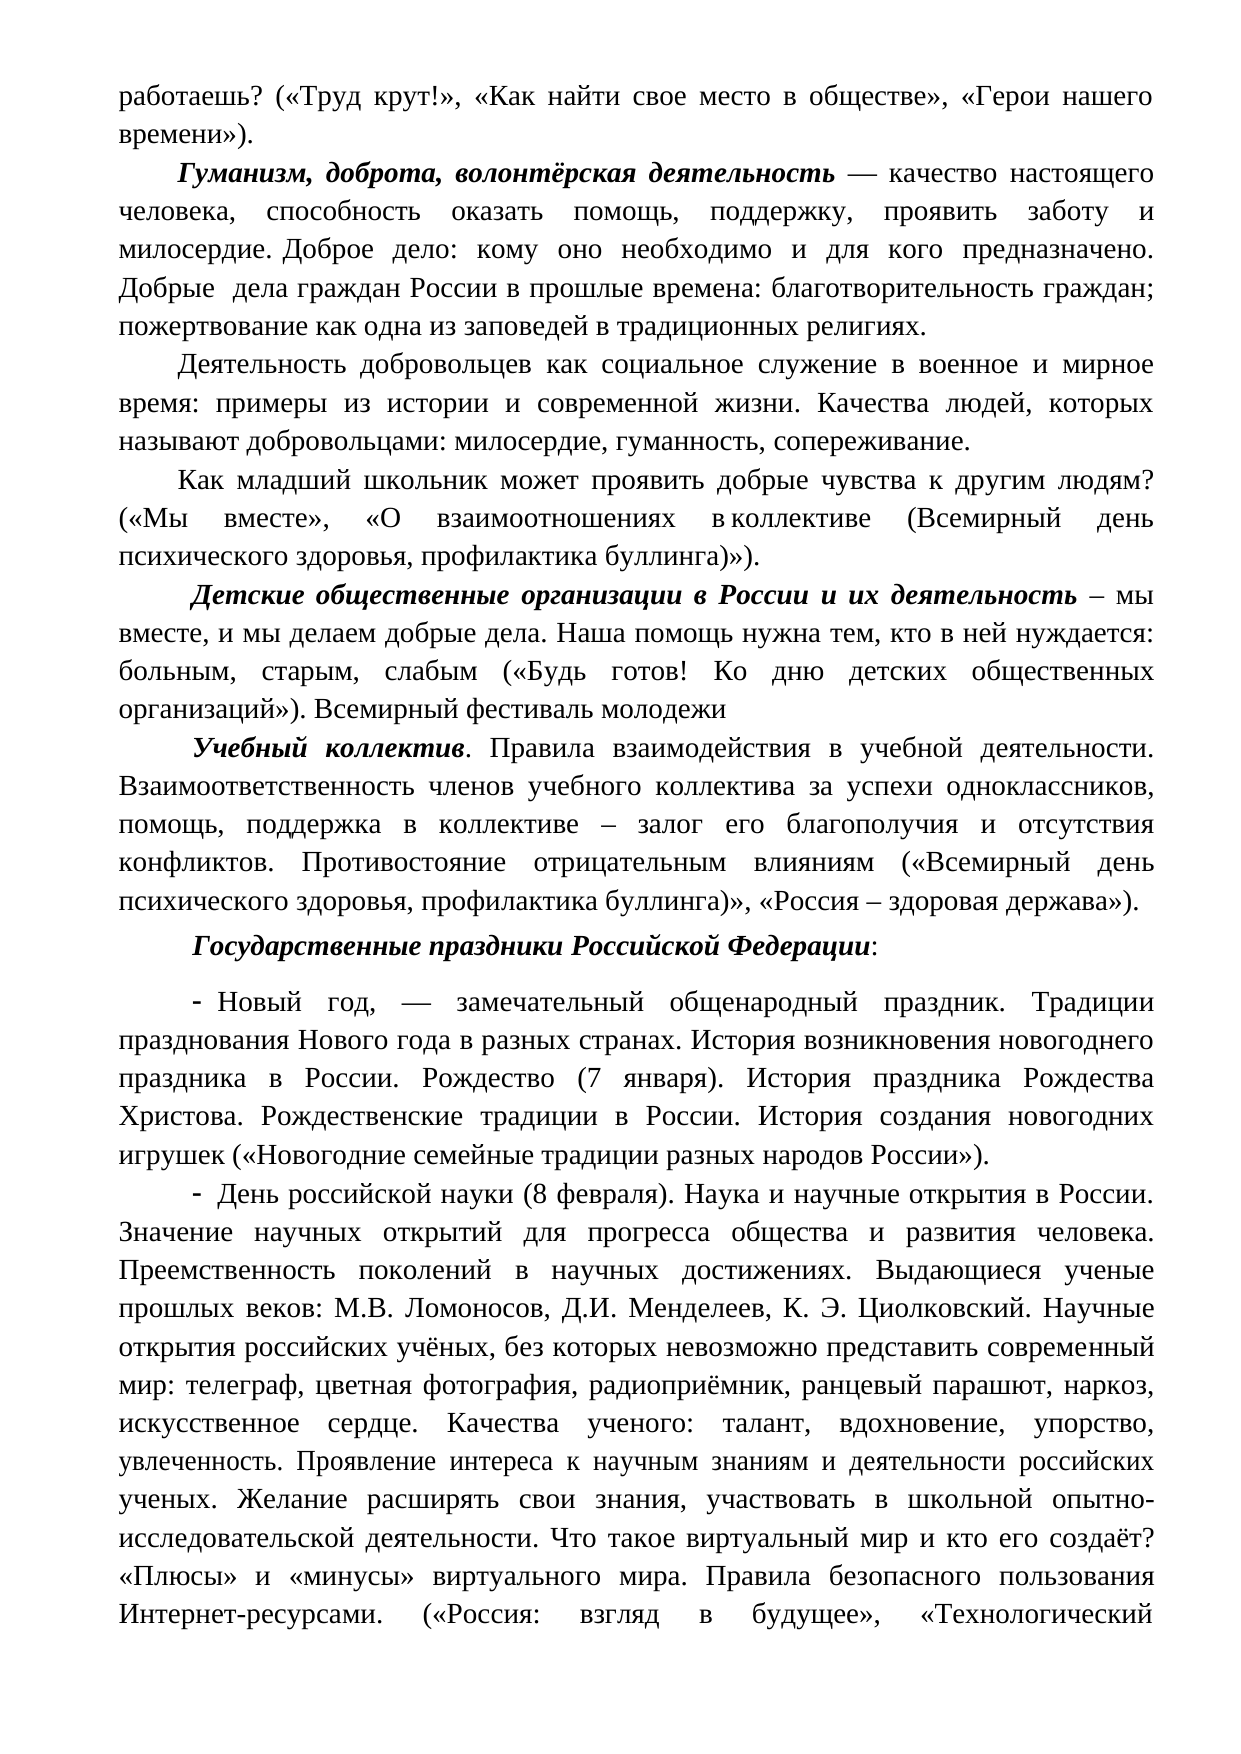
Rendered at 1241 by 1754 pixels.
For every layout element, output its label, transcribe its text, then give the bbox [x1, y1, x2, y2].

text Детские общественные организации в России и их деятельность – мы вместе, и мы делаем добрые дела. Наша помощь нужна тем, кто в ней нуждается: больным, старым, слабым («Будь готов! Ко дню детских общественных организаций»). Всемирный фестиваль молодежи [118, 577, 1154, 725]
text Деятельность добровольцев как социальное служение в военное и мирное время: примеры из истории и современной жизни. Качества людей, которых называют добровольцами: милосердие, гуманность, сопереживание. [118, 346, 1154, 457]
text Гуманизм, доброта, волонтёрская деятельность — качество настоящего человека, способность оказать помощь, поддержку, проявить заботу и милосердие. Доброе дело: кому оно необходимо и для кого предназначено. Добрые дела граждан России в прошлые времена: благотворительность граждан; пожертвование как одна из заповедей в традиционных религиях. [118, 155, 1154, 341]
text Государственные праздники Российской Федерации: [192, 928, 1154, 962]
text Учебный коллектив. Правила взаимодействия в учебной деятельности. Взаимоответственность членов учебного коллектива за успехи одноклассников, помощь, поддержка в коллективе – залог его благополучия и отсутствия конфликтов. Противостояние отрицательным влияниям («Всемирный день психического здоровья, профилактика буллинга)», «Россия – здоровая держава»). [118, 730, 1154, 916]
text  День российской науки (8 февраля). Наука и научные открытия в России. Значение научных открытий для прогресса общества и развития человека. Преемственность поколений в научных достижениях. Выдающиеся ученые прошлых веков: М.В. Ломоносов, Д.И. Менделеев, К. Э. Циолковский. Научные открытия российских учёных, без которых невозможно представить современный мир: телеграф, цветная фотография, радиоприёмник, ранцевый парашют, наркоз, искусственное сердце. Качества ученого: талант, вдохновение, упорство, увлеченность. Проявление интереса к научным знаниям и деятельности российских ученых. Желание расширять свои знания, участвовать в школьной опытно-исследовательской деятельности. Что такое виртуальный мир и кто его создаёт? «Плюсы» и «минусы» виртуального мира. Правила безопасного пользования Интернет-ресурсами. («Россия: взгляд в будущее», «Технологический [118, 1176, 1154, 1630]
text Как младший школьник может проявить добрые чувства к другим людям? («Мы вместе», «О взаимоотношениях вколлективе (Всемирный день психического здоровья, профилактика буллинга)»). [118, 462, 1154, 572]
text  Новый год, — замечательный общенародный праздник. Традиции празднования Нового года в разных странах. История возникновения новогоднего праздника в России. Рождество (7 января). История праздника Рождества Христова. Рождественские традиции в России. История создания новогодних игрушек («Новогодние семейные традиции разных народов России»). [118, 984, 1154, 1170]
text работаешь? («Труд крут!», «Как найти свое место в обществе», «Герои нашего времени»). [118, 78, 1158, 150]
